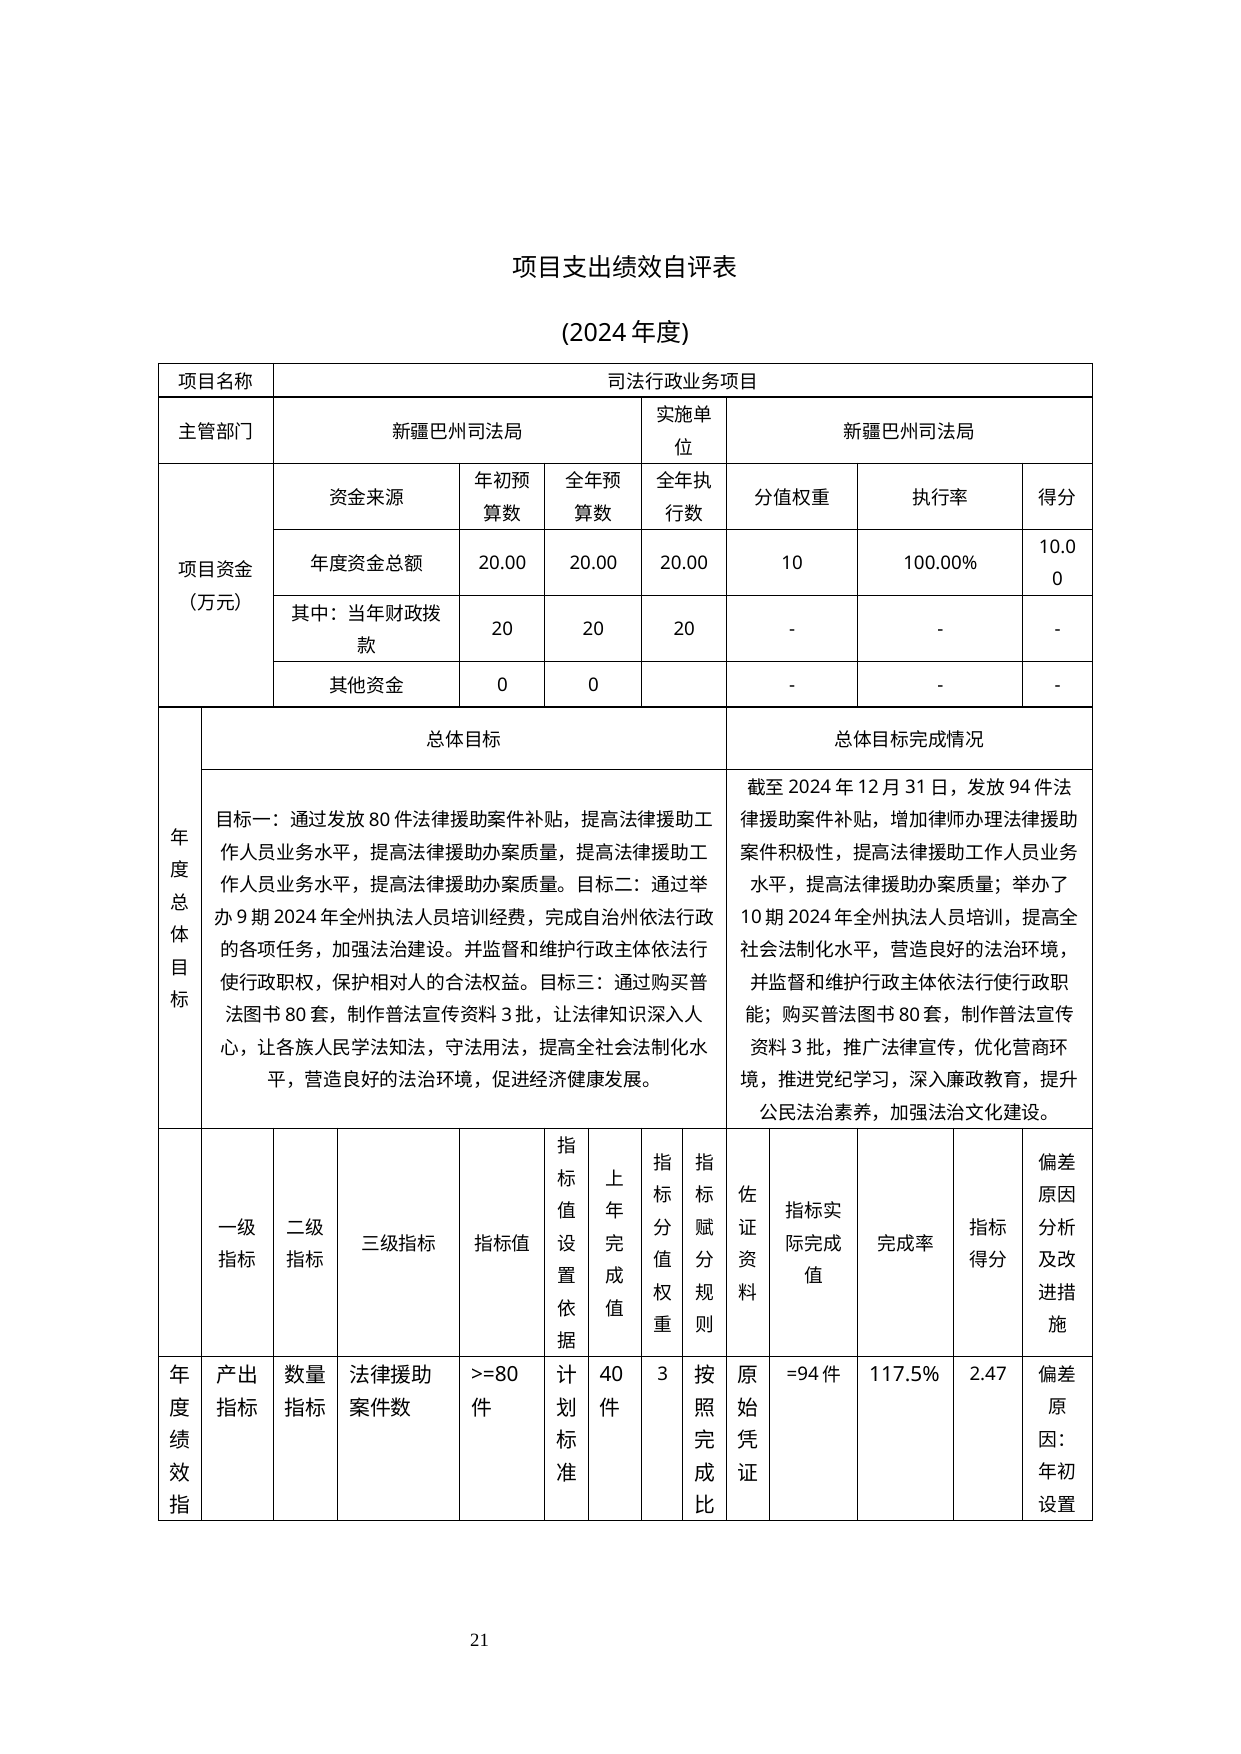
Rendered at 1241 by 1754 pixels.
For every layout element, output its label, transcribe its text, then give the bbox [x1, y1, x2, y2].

table_cell 年初预算数 [460, 464, 544, 528]
table_cell 2.47 [954, 1357, 1022, 1519]
table_cell 20.00 [545, 530, 641, 594]
table_cell 40件 [589, 1357, 641, 1519]
table_cell 0 [460, 662, 544, 706]
table_cell - [1023, 596, 1092, 661]
table_cell [159, 1129, 201, 1356]
table_cell 其中：当年财政拨款 [274, 596, 459, 661]
table_cell 新疆巴州司法局 [274, 398, 641, 462]
table_cell 其他资金 [274, 662, 459, 706]
table_cell 实施单位 [642, 398, 726, 462]
table_cell - [1023, 662, 1092, 706]
table_cell 完成率 [858, 1129, 953, 1356]
table_cell 执行率 [858, 464, 1022, 528]
table_cell 年度绩效指标完成情况 [159, 1357, 201, 1519]
table_cell 100.00% [858, 530, 1022, 594]
table_cell 全年执行数 [642, 464, 726, 528]
table_cell 上年完成值 [589, 1129, 641, 1356]
table_cell 10 [727, 530, 857, 594]
table_cell 佐证资料 [727, 1129, 769, 1356]
table_cell 偏差原因分析及改进措施 [1023, 1129, 1092, 1356]
table_cell 二级指标 [274, 1129, 337, 1356]
table_cell 计划标准 [545, 1357, 588, 1519]
table_cell 一级指标 [202, 1129, 273, 1356]
table_cell (2024年度) [158, 298, 1092, 363]
table_cell 三级指标 [338, 1129, 459, 1356]
table_cell 0 [545, 662, 641, 706]
table_cell - [727, 596, 857, 661]
table_cell 指标分值权重 [642, 1129, 682, 1356]
table_cell 3 [642, 1357, 682, 1519]
table_header 项目支出绩效自评表 [158, 233, 1092, 298]
table_cell 20 [642, 596, 726, 661]
table_cell 总体目标完成情况 [727, 708, 1092, 769]
table_cell >=80件 [460, 1357, 544, 1519]
table_cell 分值权重 [727, 464, 857, 528]
table_cell - [858, 596, 1022, 661]
table_cell - [727, 662, 857, 706]
table_cell =94件 [770, 1357, 857, 1519]
table_cell 指标实际完成值 [770, 1129, 857, 1356]
table_cell 按照完成比例赋分 [683, 1357, 726, 1519]
table_cell 数量指标 [274, 1357, 337, 1519]
table_cell 指标值设置依据 [545, 1129, 588, 1356]
table_cell - [858, 662, 1022, 706]
table_cell 全年预算数 [545, 464, 641, 528]
table_cell 117.5% [858, 1357, 953, 1519]
table_cell 项目名称 [159, 364, 273, 396]
table_cell 新疆巴州司法局 [727, 398, 1092, 462]
table_cell 指标赋分规则 [683, 1129, 726, 1356]
table_cell 目标一：通过发放80件法律援助案件补贴，提高法律援助工作人员业务水平，提高法律援助办案质量，提高法律援助工作人员业务水平，提高法律援助办案质量。目标二：通过举办9期2024年全州执法人员培训经费，完成自治州依法行政的各项任务，加强法治建设。并监督和维护行政主体依法行使行政职权，保护相对人的合法权益。目标三：通过购买普法图书80套，制作普法宣传资料3批，让法律知识深入人心，让各族人民学法知法，守法用法，提高全社会法制化水平，营造良好的法治环境，促进经济健康发展。 [202, 770, 726, 1127]
table_cell 原始凭证 [727, 1357, 769, 1519]
table_cell 司法行政业务项目 [274, 364, 1092, 396]
table_cell 资金来源 [274, 464, 459, 528]
table_cell 主管部门 [159, 398, 273, 462]
table_cell 指标值 [460, 1129, 544, 1356]
table_cell 20 [460, 596, 544, 661]
table_cell 指标得分 [954, 1129, 1022, 1356]
table_cell 20.00 [642, 530, 726, 594]
table_cell 产出指标 [202, 1357, 273, 1519]
table_cell 得分 [1023, 464, 1092, 528]
table_cell 法律援助案件数 [338, 1357, 459, 1519]
table_cell 项目资金 （万元） [159, 464, 273, 706]
table_cell 20.00 [460, 530, 544, 594]
table_cell 10.00 [1023, 530, 1092, 594]
table_cell 截至2024年12月31日，发放94件法律援助案件补贴，增加律师办理法律援助案件积极性，提高法律援助工作人员业务水平，提高法律援助办案质量；举办了10期2024年全州执法人员培训，提高全社会法制化水平，营造良好的法治环境，并监督和维护行政主体依法行使行政职能；购买普法图书80套，制作普法宣传资料3批，推广法律宣传，优化营商环境，推进党纪学习，深入廉政教育，提升公民法治素养，加强法治文化建设。 [727, 770, 1092, 1127]
table_cell 年度资金总额 [274, 530, 459, 594]
table_cell 总体目标 [202, 708, 726, 769]
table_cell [1023, 1357, 1092, 1519]
table_cell [642, 662, 726, 706]
table_cell 年度总体目标 [159, 708, 201, 1127]
table_cell 20 [545, 596, 641, 661]
